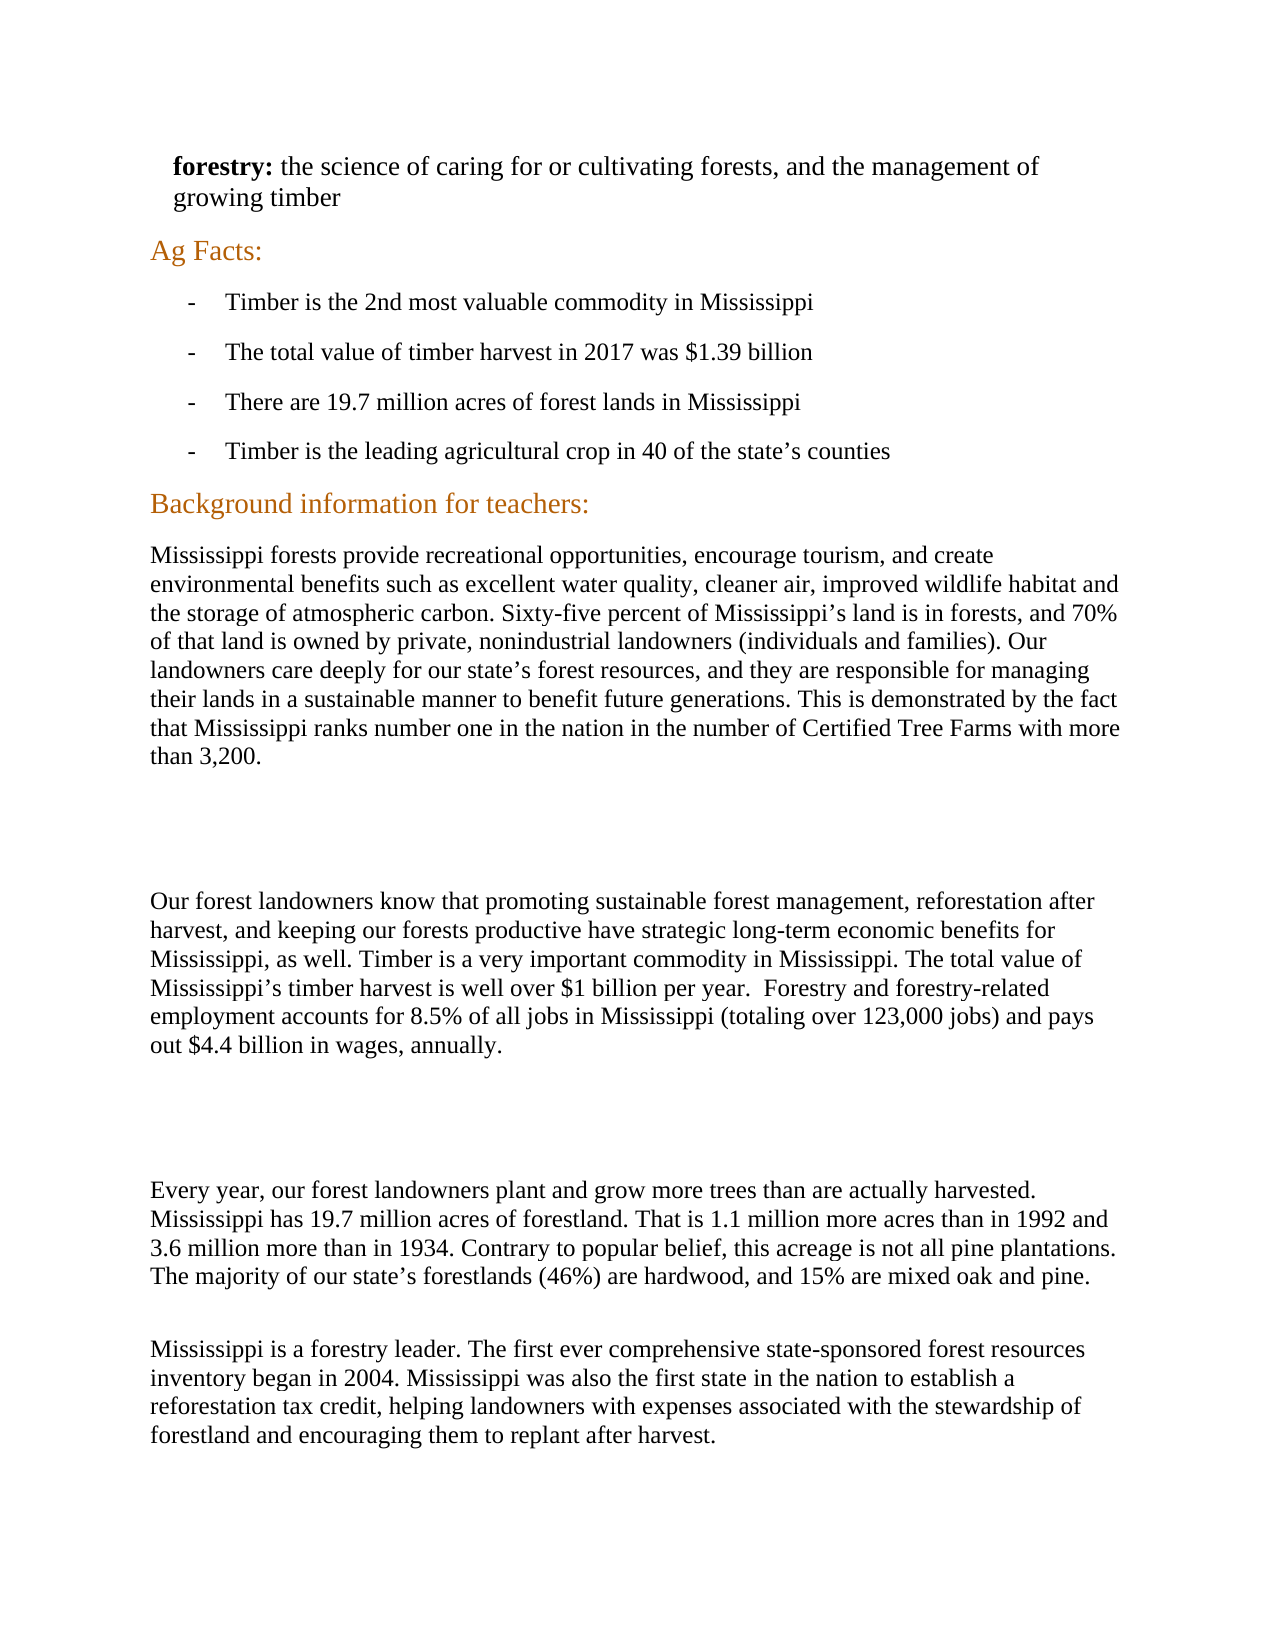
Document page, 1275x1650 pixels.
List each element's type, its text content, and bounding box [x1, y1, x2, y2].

text Mississippi forests provide recreational opportunities, encourage tourism, and create environmental benefits such as excellent water quality, cleaner air, improved wildlife habitat and the storage of atmospheric carbon. Sixty-five percent of Mississippi’s land is in forests, and 70% of that land is owned by private, nonindustrial landowners (individuals and families). Our landowners care deeply for our state’s forest resources, and they are responsible for managing their lands in a sustainable manner to benefit future generations. This is demonstrated by the fact that Mississippi ranks number one in the nation in the number of Certified Tree Farms with more than 3,200. [150, 540, 1125, 793]
list Timber is the leading agricultural crop in 40 of the state’s counties [187, 436, 1125, 465]
text Our forest landowners know that promoting sustainable forest management, reforestation after harvest, and keeping our forests productive have strategic long-term economic benefits for Mississippi, as well. Timber is a very important commodity in Mississippi. The total value of Mississippi’s timber harvest is well over $1 billion per year. Forestry and forestry-related employment accounts for 8.5% of all jobs in Mississippi (totaling over 123,000 jobs) and pays out $4.4 billion in wages, annually. [150, 886, 1125, 1082]
text forestry: the science of caring for or cultivating forests, and the management of growing timber [341, 150, 1125, 212]
text Every year, our forest landowners plant and grow more trees than are actually harvested. Mississippi has 19.7 million acres of forestland. That is 1.1 million more acres than in 1992 and 3.6 million more than in 1934. Contrary to popular belief, this acreage is not all pine plantations. The majority of our state’s forestlands (46%) are hardwood, and 15% are mixed oak and pine. [150, 1175, 1125, 1313]
list There are 19.7 million acres of forest lands in Mississippi [187, 387, 1125, 415]
subtitle Background information for teachers: [150, 486, 1125, 519]
list Timber is the 2nd most valuable commodity in Mississippi [187, 287, 1125, 316]
list The total value of timber harvest in 2017 was $1.39 billion [187, 337, 1125, 366]
text Mississippi is a forestry leader. The first ever comprehensive state-sponsored forest resources inventory began in 2004. Mississippi was also the first state in the nation to establish a reforestation tax credit, helping landowners with expenses associated with the stewardship of forestland and encouraging them to replant after harvest. [150, 1334, 1125, 1472]
subtitle Ag Facts: [150, 233, 1125, 267]
